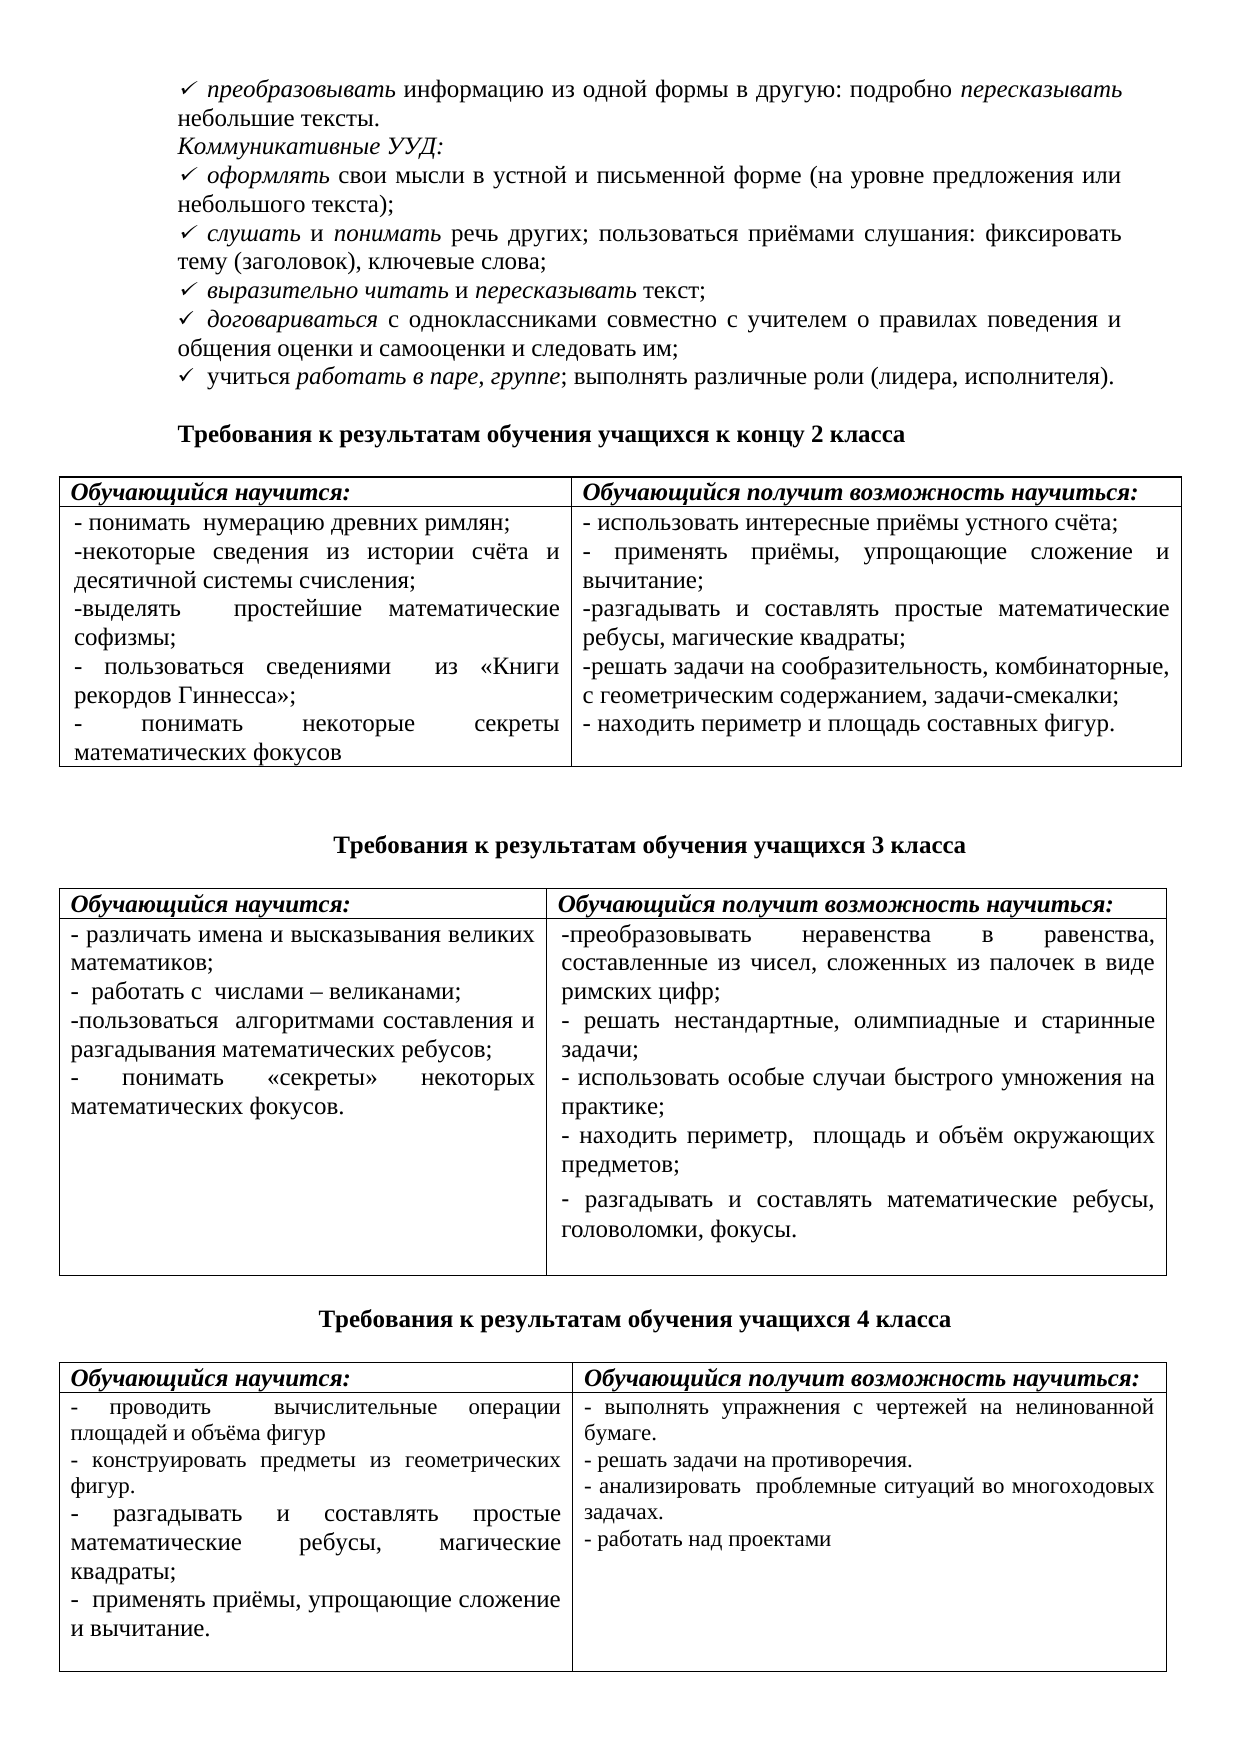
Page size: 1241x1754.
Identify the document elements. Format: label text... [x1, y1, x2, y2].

text Коммуникативные УУД: [177, 131, 1122, 160]
table_header Обучающийся научится: [60, 1363, 572, 1392]
list Требования к результатам обучения учащихся к концу 2 класса [177, 419, 1122, 448]
table_header Обучающийся получит возможность научиться: [573, 1363, 1166, 1392]
list слушать и понимать речь других; пользоваться приёмами слушания: фиксировать тему (заголовок), ключевые слова; [177, 218, 1122, 275]
table_cell - использовать интересные приёмы устного счёта; - применять приёмы, упрощающие сложение и вычитание; -разгадывать и составлять простые математические ребусы, магические квадраты; -решать задачи на сообразительность, комбинаторные, с геометрическим содержанием, задачи-смекалки; - находить периметр и площадь составных фигур. [572, 507, 1181, 766]
table_cell - проводить вычислительные операции площадей и объёма фигур - конструировать предметы из геометрических фигур. - разгадывать и составлять простые математические ребусы, магические квадраты; - применять приёмы, упрощающие сложение и вычитание. [60, 1393, 572, 1671]
list Требования к результатам обучения учащихся 4 класса [148, 1304, 1122, 1333]
table_cell - различать имена и высказывания великих математиков; - работать с числами – великанами; -пользоваться алгоритмами составления и разгадывания математических ребусов; - понимать «секреты» некоторых математических фокусов. [60, 919, 546, 1275]
list выразительно читать и пересказывать текст; [177, 275, 1122, 304]
table_cell - понимать нумерацию древних римлян; -некоторые сведения из истории счёта и десятичной системы счисления; -выделять простейшие математические софизмы; - пользоваться сведениями из «Книги рекордов Гиннесса»; - понимать некоторые секреты математических фокусов [60, 507, 571, 766]
list преобразовывать информацию из одной формы в другую: подробно пересказывать небольшие тексты. [177, 74, 1122, 131]
list учиться работать в паре, группе; выполнять различные роли (лидера, исполнителя). [177, 361, 1122, 390]
table_header Обучающийся научится: [60, 478, 571, 506]
table_cell - выполнять упражнения с чертежей на нелинованной бумаге. - решать задачи на противоречия. - анализировать проблемные ситуаций во многоходовых задачах. - работать над проектами [573, 1393, 1166, 1671]
table_header Обучающийся научится: [60, 889, 546, 918]
list Требования к результатам обучения учащихся 3 класса [177, 830, 1122, 859]
table_header Обучающийся получит возможность научиться: [547, 889, 1166, 918]
list договариваться с одноклассниками совместно с учителем о правилах поведения и общения оценки и самооценки и следовать им; [177, 304, 1122, 361]
table_cell -преобразовывать неравенства в равенства, составленные из чисел, сложенных из палочек в виде римских цифр; - решать нестандартные, олимпиадные и старинные задачи; - использовать особые случаи быстрого умножения на практике; - находить периметр, площадь и объём окружающих предметов; - разгадывать и составлять математические ребусы, головоломки, фокусы. [547, 919, 1166, 1275]
table_header Обучающийся получит возможность научиться: [572, 478, 1181, 506]
list оформлять свои мысли в устной и письменной форме (на уровне предложения или небольшого текста); [177, 160, 1122, 218]
